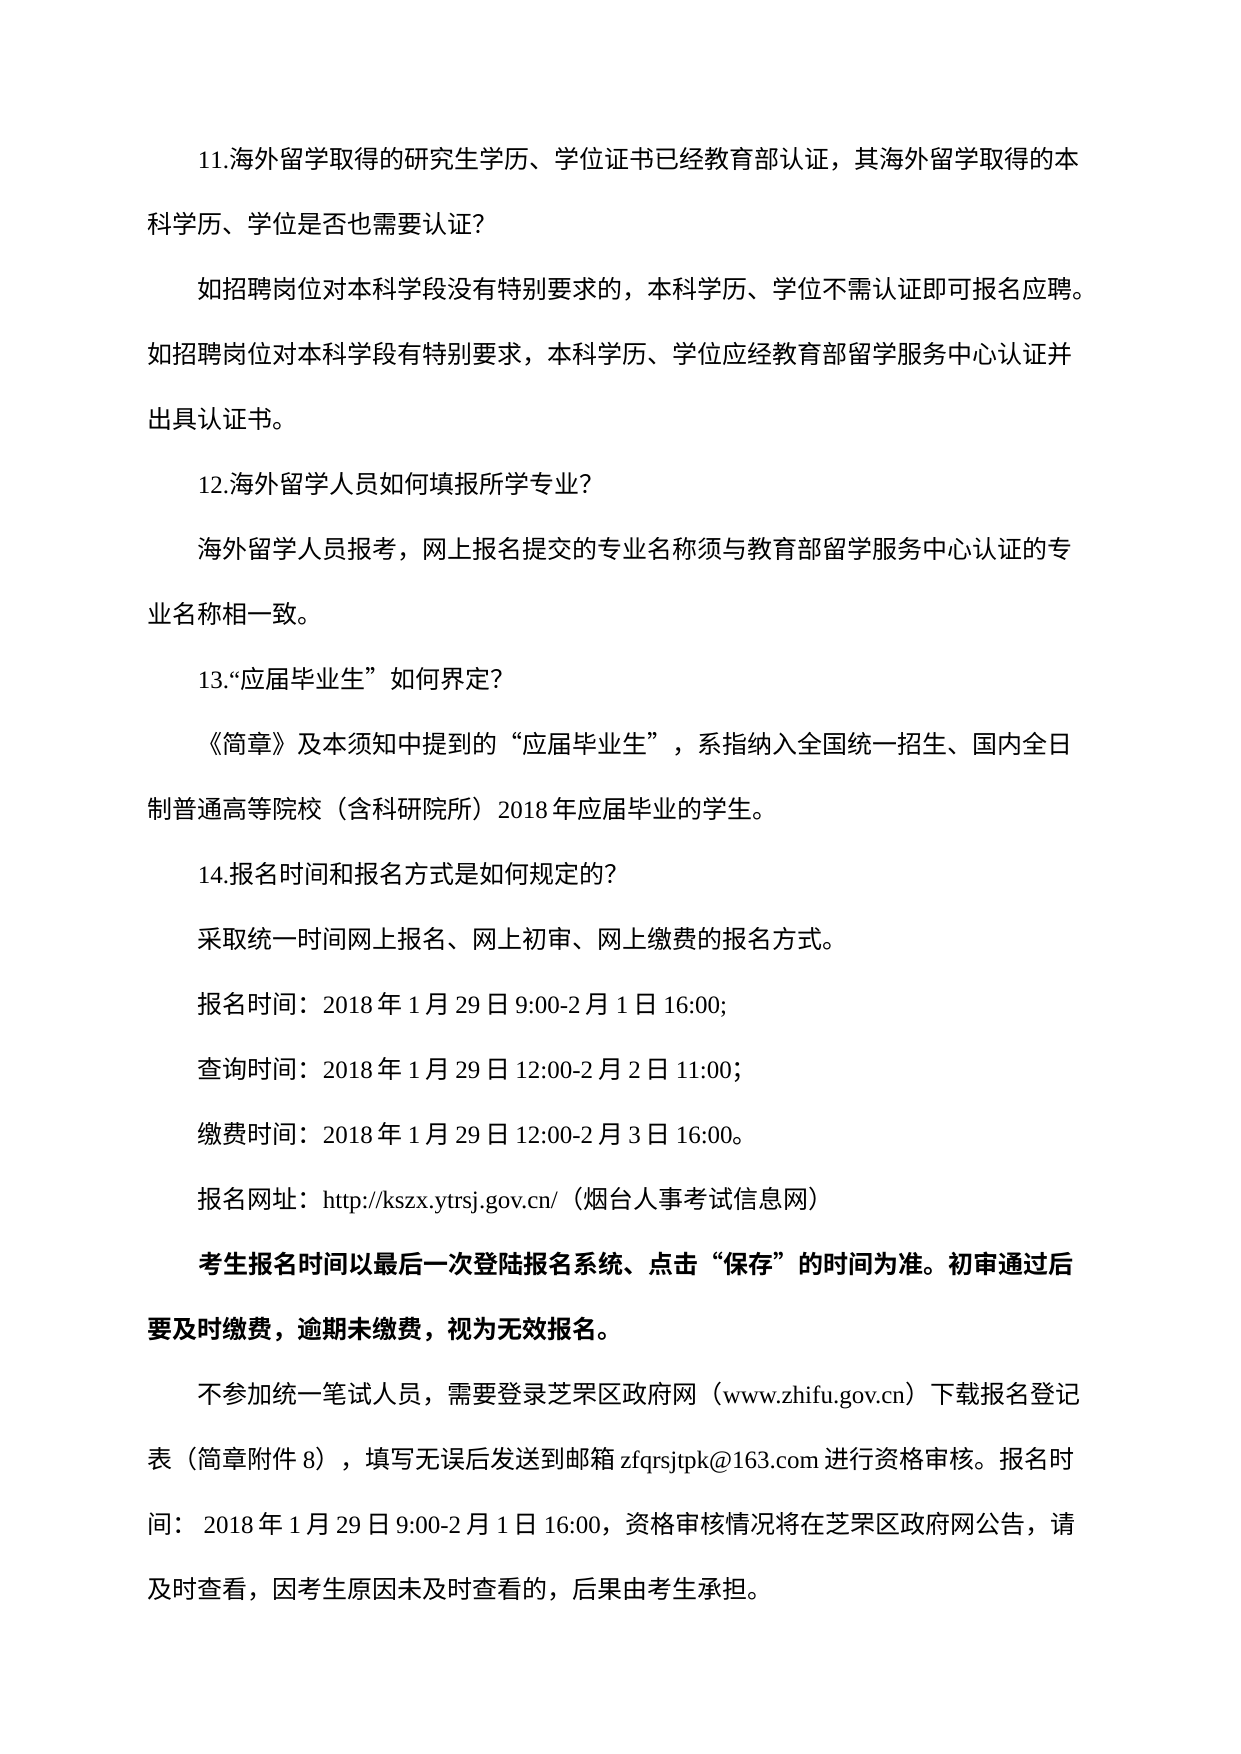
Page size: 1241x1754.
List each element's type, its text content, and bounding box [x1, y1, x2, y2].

text 如招聘岗位对本科学段没有特别要求的，本科学历、学位不需认证即可报名应聘。如招聘岗位对本科学段有特别要求，本科学历、学位应经教育部留学服务中心认证并出具认证书。 [148, 255, 1092, 450]
text 采取统一时间网上报名、网上初审、网上缴费的报名方式。 [148, 905, 1092, 970]
text 报名网址：http://kszx.ytrsj.gov.cn/（烟台人事考试信息网） [148, 1165, 1092, 1230]
text 11.海外留学取得的研究生学历、学位证书已经教育部认证，其海外留学取得的本科学历、学位是否也需要认证？ [148, 125, 1092, 255]
text 考生报名时间以最后一次登陆报名系统、点击“保存”的时间为准。初审通过后要及时缴费，逾期未缴费，视为无效报名。 [148, 1230, 1092, 1360]
text 12.海外留学人员如何填报所学专业？ [148, 450, 1092, 515]
text 13.“应届毕业生”如何界定？ [148, 645, 1092, 710]
text 海外留学人员报考，网上报名提交的专业名称须与教育部留学服务中心认证的专业名称相一致。 [148, 515, 1092, 645]
text 14.报名时间和报名方式是如何规定的？ [148, 840, 1092, 905]
text 不参加统一笔试人员，需要登录芝罘区政府网（www.zhifu.gov.cn）下载报名登记表（简章附件8），填写无误后发送到邮箱zfqrsjtpk@163.com进行资格审核。报名时间： 2018年1月29日9:00-2月1日16:00，资格审核情况将在芝罘区政府网公告，请及时查看，因考生原因未及时查看的，后果由考生承担。 [148, 1360, 1092, 1620]
text 缴费时间：2018年1月29日12:00-2月3日16:00。 [148, 1100, 1092, 1165]
text 查询时间：2018年1月29日12:00-2月2日11:00； [148, 1035, 1092, 1100]
text 报名时间：2018年1月29日9:00-2月1日16:00; [148, 970, 1092, 1035]
text 《简章》及本须知中提到的“应届毕业生”，系指纳入全国统一招生、国内全日制普通高等院校（含科研院所）2018年应届毕业的学生。 [148, 710, 1092, 840]
